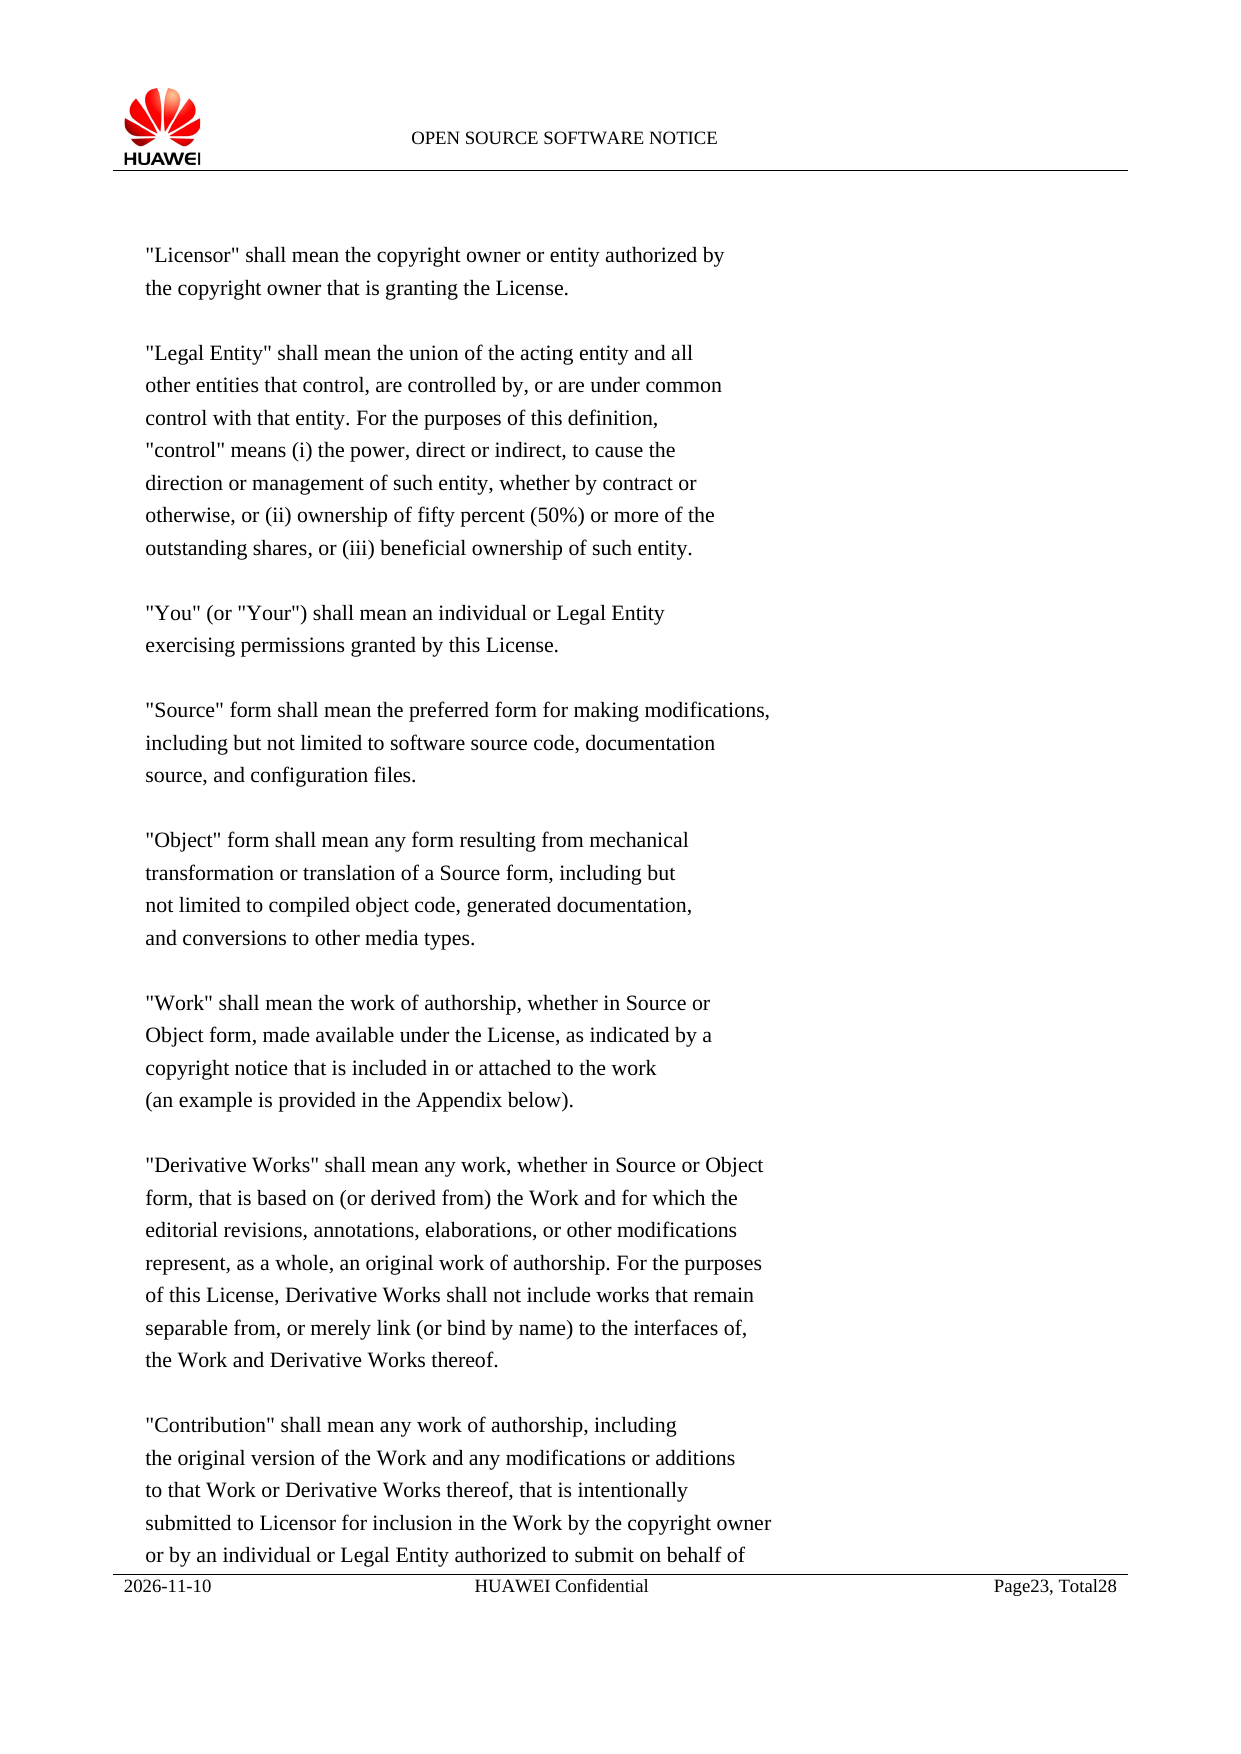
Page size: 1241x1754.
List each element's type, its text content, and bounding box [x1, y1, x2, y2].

picture [124, 88, 201, 165]
